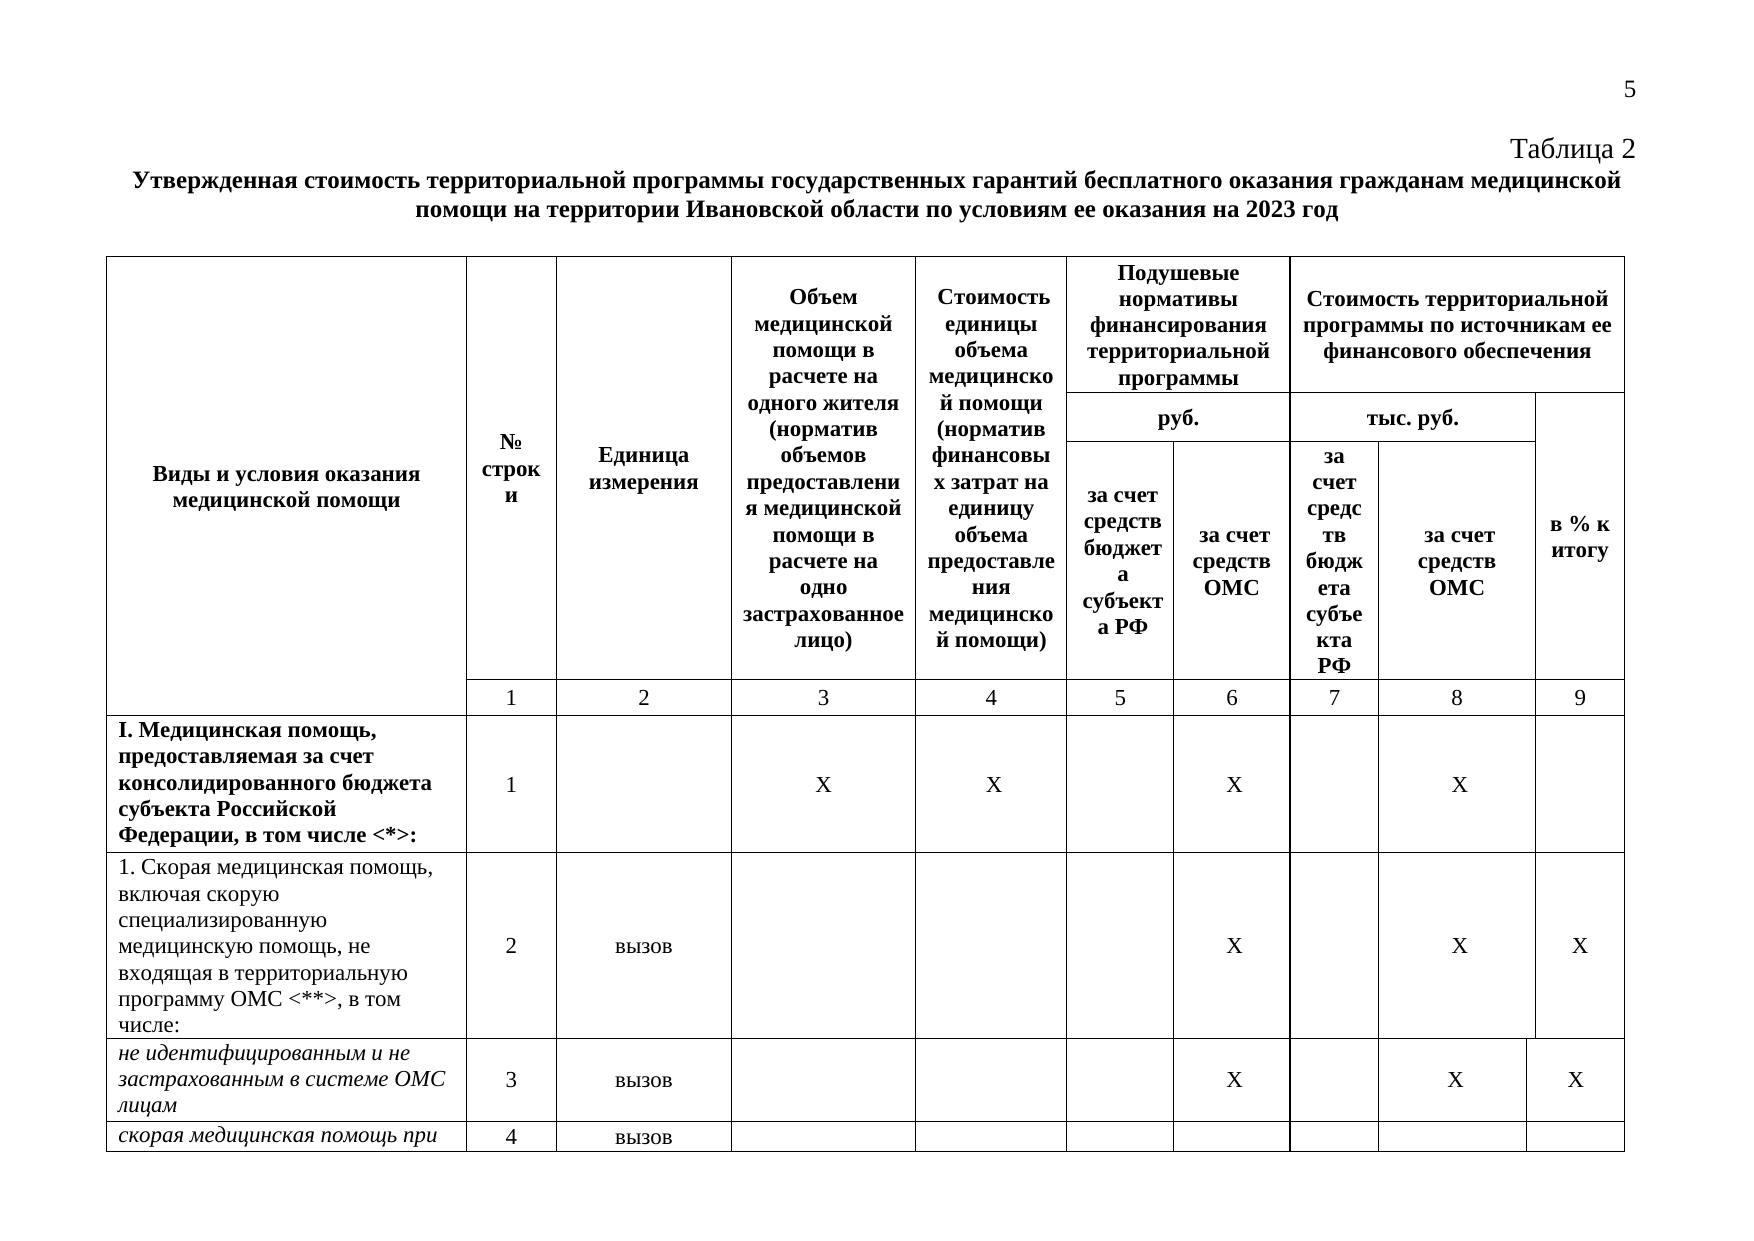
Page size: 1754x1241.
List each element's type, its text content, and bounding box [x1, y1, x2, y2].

table_cell [1174, 1122, 1289, 1151]
table_cell за счет средств бюджета субъекта РФ [1291, 442, 1378, 679]
table_cell [1291, 1122, 1378, 1151]
table_cell X [1174, 716, 1289, 852]
table_cell 4 [467, 1122, 556, 1151]
table_cell X [1379, 1039, 1526, 1121]
table_cell 4 [916, 680, 1066, 715]
table_cell [732, 853, 915, 1038]
table_cell X [1174, 853, 1289, 1038]
table_cell [1379, 1122, 1526, 1151]
table_cell X [1379, 853, 1535, 1038]
table_header Объем медицинской помощи в расчете на одного жителя (норматив объемов предоставления медицинской помощи в расчете на одно застрахованное лицо) [732, 257, 915, 679]
table_cell [916, 1122, 1066, 1151]
table_cell 3 [732, 680, 915, 715]
table_cell [916, 1039, 1066, 1121]
table_cell [1067, 1122, 1173, 1151]
table_cell [1067, 1039, 1173, 1121]
table_cell [1067, 716, 1173, 852]
text Таблица 2 [118, 131, 1636, 165]
table_cell X [1174, 1039, 1289, 1121]
table_cell [732, 1122, 915, 1151]
table_cell 6 [1174, 680, 1289, 715]
table_cell [1291, 853, 1378, 1038]
table_cell [557, 716, 731, 852]
table_cell 2 [557, 680, 731, 715]
table_cell [1067, 853, 1173, 1038]
table_cell за счет средств бюджета субъекта РФ [1067, 442, 1173, 679]
table_header Виды и условия оказания медицинской помощи [107, 257, 466, 715]
table_cell 5 [1067, 680, 1173, 715]
table_cell [1527, 1122, 1624, 1151]
table_cell вызов [557, 853, 731, 1038]
table_cell тыс. руб. [1291, 393, 1535, 441]
table_header Стоимость территориальной программы по источникам ее финансового обеспечения [1291, 257, 1624, 392]
table_cell [1291, 716, 1378, 852]
table_cell за счет средств ОМС [1174, 442, 1289, 679]
table_cell [1536, 716, 1624, 852]
table_cell 1 [467, 680, 556, 715]
table_cell X [1379, 716, 1535, 852]
table_cell [1291, 1039, 1378, 1121]
table_cell в % к итогу [1536, 393, 1624, 679]
table_cell за счет средств ОМС [1379, 442, 1535, 679]
table_cell 3 [467, 1039, 556, 1121]
table_cell 2 [467, 853, 556, 1038]
table_cell вызов [557, 1039, 731, 1121]
table_cell 1. Скорая медицинская помощь, включая скорую специализированную медицинскую помощь, не входящая в территориальную программу ОМС <**>, в том числе: [107, 853, 466, 1038]
table_cell 7 [1291, 680, 1378, 715]
table_cell [732, 1039, 915, 1121]
table_cell 1 [467, 716, 556, 852]
table_cell руб. [1067, 393, 1289, 441]
table_cell I. Медицинская помощь, предоставляемая за счет консолидированного бюджета субъекта Российской Федерации, в том числе <*>: [107, 716, 466, 852]
table_cell 9 [1536, 680, 1624, 715]
text Утвержденная стоимость территориальной программы государственных гарантий бесплатного оказания гражданам медицинской помощи на территории Ивановской области по условиям ее оказания на 2023 год [118, 165, 1636, 222]
table_header Стоимость единицы объема медицинской помощи (норматив финансовых затрат на единицу объема предоставления медицинской помощи) [916, 257, 1066, 679]
table_cell 8 [1379, 680, 1535, 715]
table_cell X [916, 716, 1066, 852]
table_cell [916, 853, 1066, 1038]
table_header Единица измерения [557, 257, 731, 679]
table_cell X [1527, 1039, 1624, 1121]
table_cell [107, 1122, 466, 1151]
table_header Подушевые нормативы финансирования территориальной программы [1067, 257, 1289, 392]
table_cell не идентифицированным и не застрахованным в системе ОМС лицам [107, 1039, 466, 1121]
table_cell X [1536, 853, 1624, 1038]
table_header № строки [467, 257, 556, 679]
table_cell вызов [557, 1122, 731, 1151]
table_cell X [732, 716, 915, 852]
